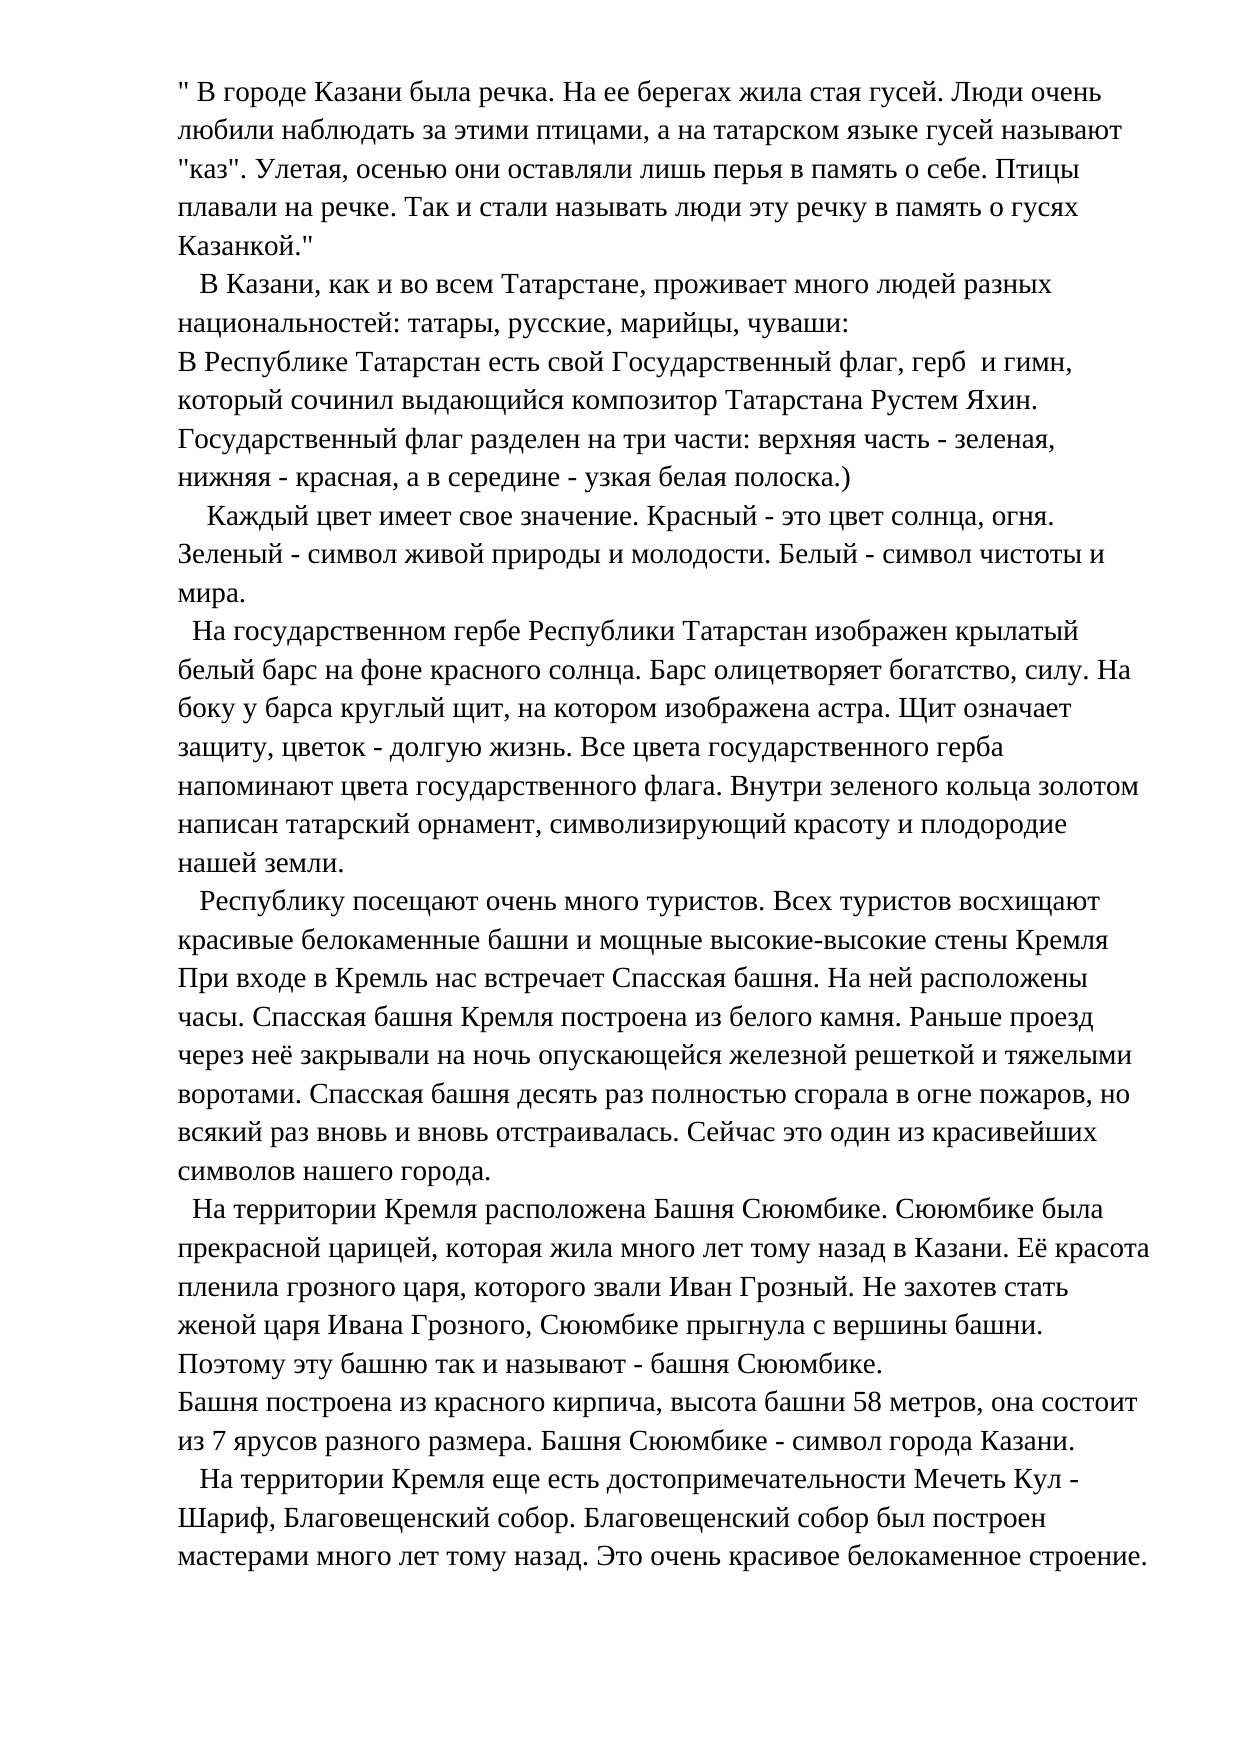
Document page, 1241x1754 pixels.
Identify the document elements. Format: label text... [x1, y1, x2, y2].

text При входе в Кремль нас встречает Спасская башня. На ней расположены часы. Спасская башня Кремля построена из белого камня. Раньше проезд через неё закрывали на ночь опускающейся железной решеткой и тяжелыми воротами. Спасская башня десять раз полностью сгорала в огне пожаров, но всякий раз вновь и вновь отстраивалась. Сейчас это один из красивейших символов нашего города. [177, 960, 1152, 1187]
text В Республике Татарстан есть свой Государственный флаг, герб и гимн, который сочинил выдающийся композитор Татарстана Рустем Яхин. [177, 344, 1152, 416]
text В Казани, как и во всем Татарстане, проживает много людей разных национальностей: татары, русские, марийцы, чуваши: [177, 267, 1152, 339]
text На государственном гербе Республики Татарстан изображен крылатый белый барс на фоне красного солнца. Барс олицетворяет богатство, силу. На боку у барса круглый щит, на котором изображена астра. Щит означает защиту, цветок - долгую жизнь. Все цвета государственного герба напоминают цвета государственного флага. Внутри зеленого кольца золотом написан татарский орнамент, символизирующий красоту и плодородие нашей земли. [177, 613, 1152, 878]
text Башня построена из красного кирпича, высота башни 58 метров, она состоит из 7 ярусов разного размера. Башня Сююмбике - символ города Казани. [177, 1384, 1152, 1456]
text На территории Кремля еще есть достопримечательности Мечеть Кул - Шариф, Благовещенский собор. Благовещенский собор был построен мастерами много лет тому назад. Это очень красивое белокаменное строение. [177, 1461, 1152, 1572]
text Каждый цвет имеет свое значение. Красный - это цвет солнца, огня. Зеленый - символ живой природы и молодости. Белый - символ чистоты и мира. [177, 498, 1152, 608]
text " В городе Казани была речка. На ее берегах жила стая гусей. Люди очень любили наблюдать за этими птицами, а на татарском языке гусей называют "каз". Улетая, осенью они оставляли лишь перья в память о себе. Птицы плавали на речке. Так и стали называть люди эту речку в память о гусях Казанкой." [177, 74, 1152, 262]
text Государственный флаг разделен на три части: верхняя часть - зеленая, нижняя - красная, а в середине - узкая белая полоска.) [177, 421, 1152, 493]
text На территории Кремля расположена Башня Сююмбике. Сююмбике была прекрасной царицей, которая жила много лет тому назад в Казани. Её красота пленила грозного царя, которого звали Иван Грозный. Не захотев стать женой царя Ивана Грозного, Сююмбике прыгнула с вершины башни. Поэтому эту башню так и называют - башня Сююмбике. [177, 1192, 1152, 1379]
text Республику посещают очень много туристов. Всех туристов восхищают красивые белокаменные башни и мощные высокие-высокие стены Кремля [177, 883, 1152, 955]
